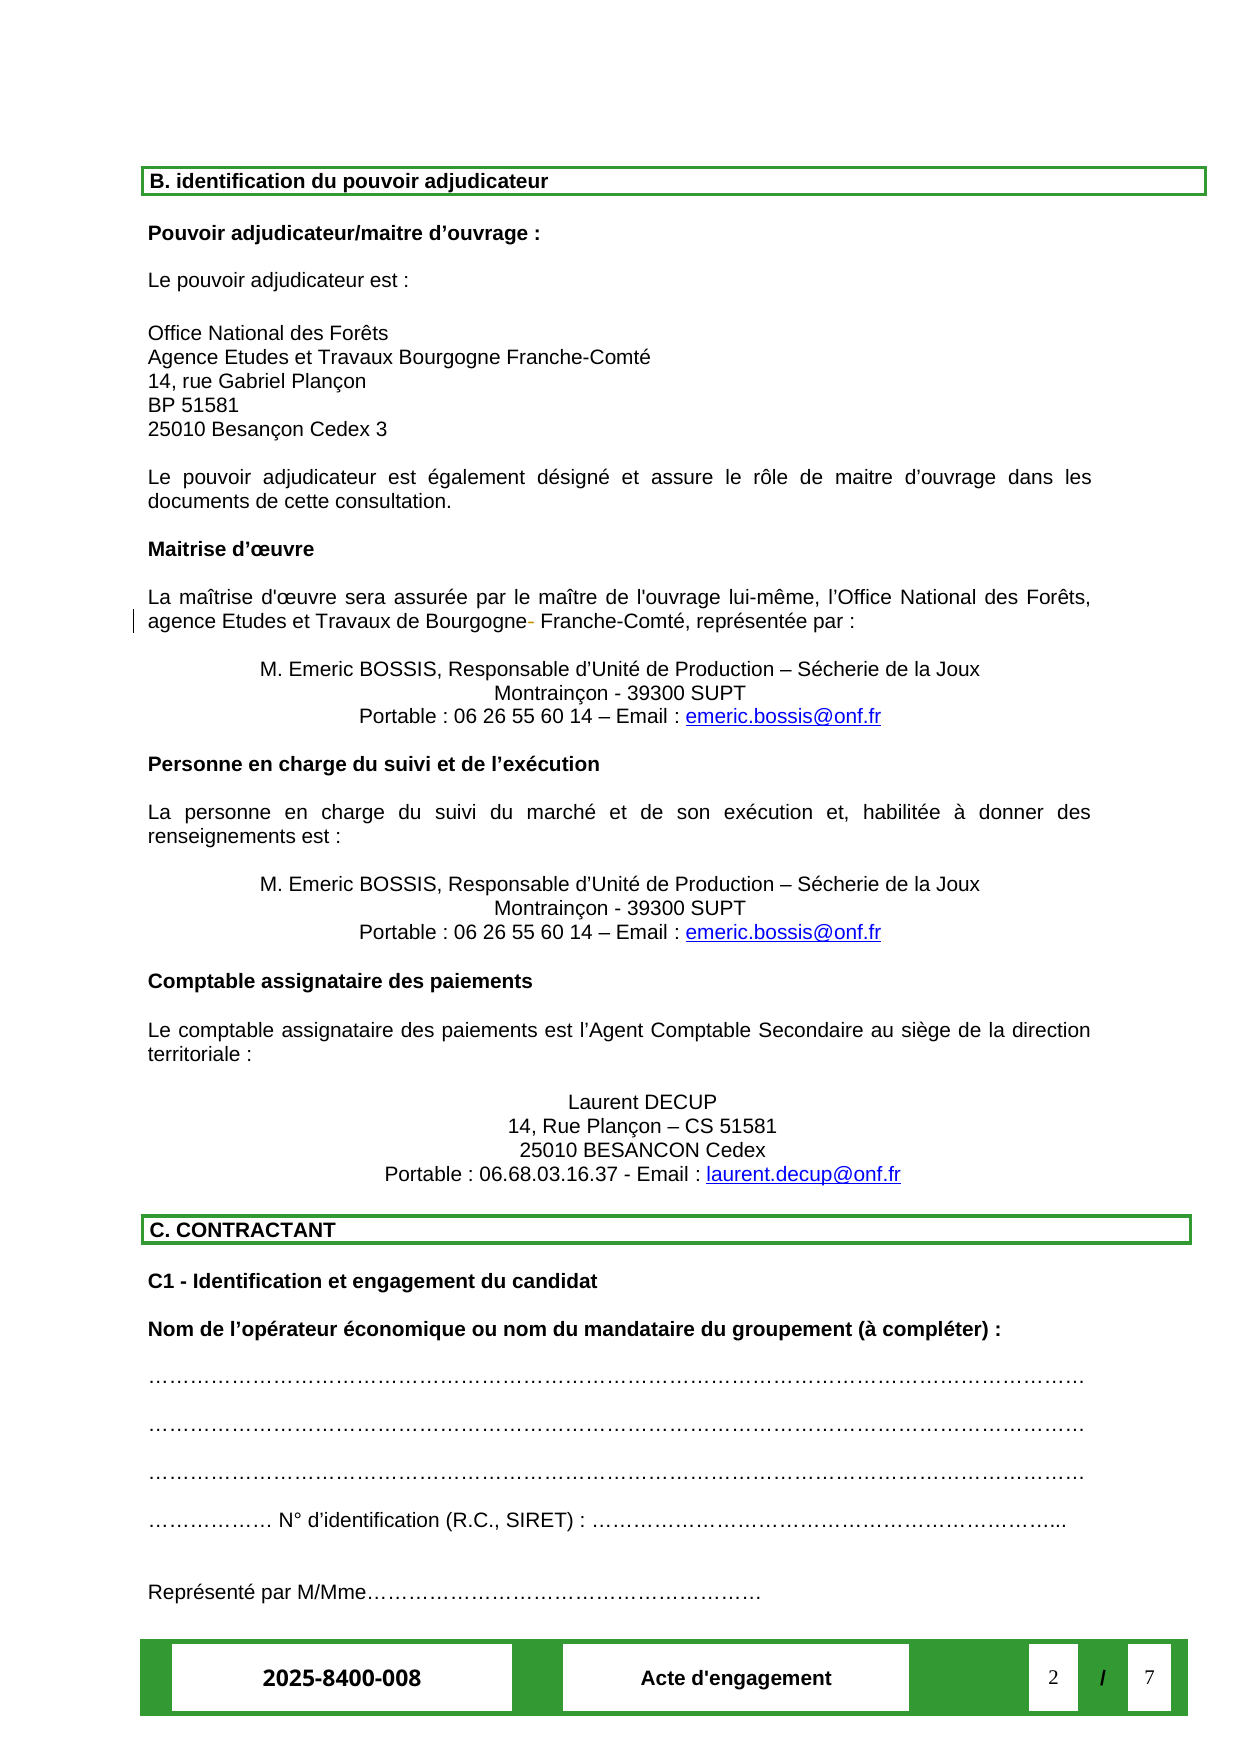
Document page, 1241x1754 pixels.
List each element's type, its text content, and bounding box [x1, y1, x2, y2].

text Portable : 06 26 55 60 14 – Email : emeric.bossis@onf.fr [148, 920, 1093, 944]
text La personne en charge du suivi du marché et de son exécution et, habilitée à donner des renseignements est : [148, 800, 1093, 848]
text Montrainçon - 39300 SUPT [148, 680, 1093, 704]
text 14, Rue Plançon – CS 51581 [193, 1114, 1093, 1138]
text Office National des Forêts [148, 321, 1093, 345]
text Le pouvoir adjudicateur est également désigné et assure le rôle de maitre d’ouvrage dans les documents de cette consultation. [148, 465, 1093, 513]
text ……………………………………………………………………………………………………………………………………………………………………………………………………………………………………………………………………………………………………………………………………………………………………………………… N° d’identification (R.C., SIRET) : …………………………………………………………... [148, 1364, 1093, 1532]
text Agence Etudes et Travaux Bourgogne Franche-Comté [148, 345, 1093, 369]
text BP 51581 [148, 393, 1093, 417]
text Maitrise d’œuvre [148, 537, 1093, 561]
text 25010 Besançon Cedex 3 [148, 417, 1093, 441]
text 25010 BESANCON Cedex [193, 1138, 1093, 1162]
text 14, rue Gabriel Plançon [148, 369, 1093, 393]
text Comptable assignataire des paiements [148, 969, 1093, 993]
text Portable : 06 26 55 60 14 – Email : emeric.bossis@onf.fr [148, 704, 1093, 728]
table_header B. identification du pouvoir adjudicateur [144, 169, 1204, 193]
text Montrainçon - 39300 SUPT [148, 896, 1093, 920]
text La maîtrise d'œuvre sera assurée par le maître de l'ouvrage lui-même, l’Office National des Forêts, agence Etudes et Travaux de Bourgogne Franche-Comté, représentée par : [148, 584, 1093, 632]
text Portable : 06.68.03.16.37 - Email : laurent.decup@onf.fr [193, 1162, 1093, 1186]
text Le comptable assignataire des paiements est l’Agent Comptable Secondaire au siège de la direction territoriale : [148, 1018, 1093, 1066]
text Nom de l’opérateur économique ou nom du mandataire du groupement (à compléter) : [148, 1316, 1093, 1340]
text C1 - Identification et engagement du candidat [148, 1268, 1093, 1292]
table_header C. CONTRACTANT [144, 1218, 1189, 1241]
text Pouvoir adjudicateur/maitre d’ouvrage : [148, 220, 1093, 244]
text Le pouvoir adjudicateur est : [148, 268, 1093, 292]
text Laurent DECUP [193, 1090, 1093, 1114]
text M. Emeric BOSSIS, Responsable d’Unité de Production – Sécherie de la Joux [148, 656, 1093, 680]
text Représenté par M/Mme………………………………………………… [148, 1580, 1093, 1604]
text Personne en charge du suivi et de l’exécution [148, 752, 1093, 776]
text M. Emeric BOSSIS, Responsable d’Unité de Production – Sécherie de la Joux [148, 872, 1093, 896]
